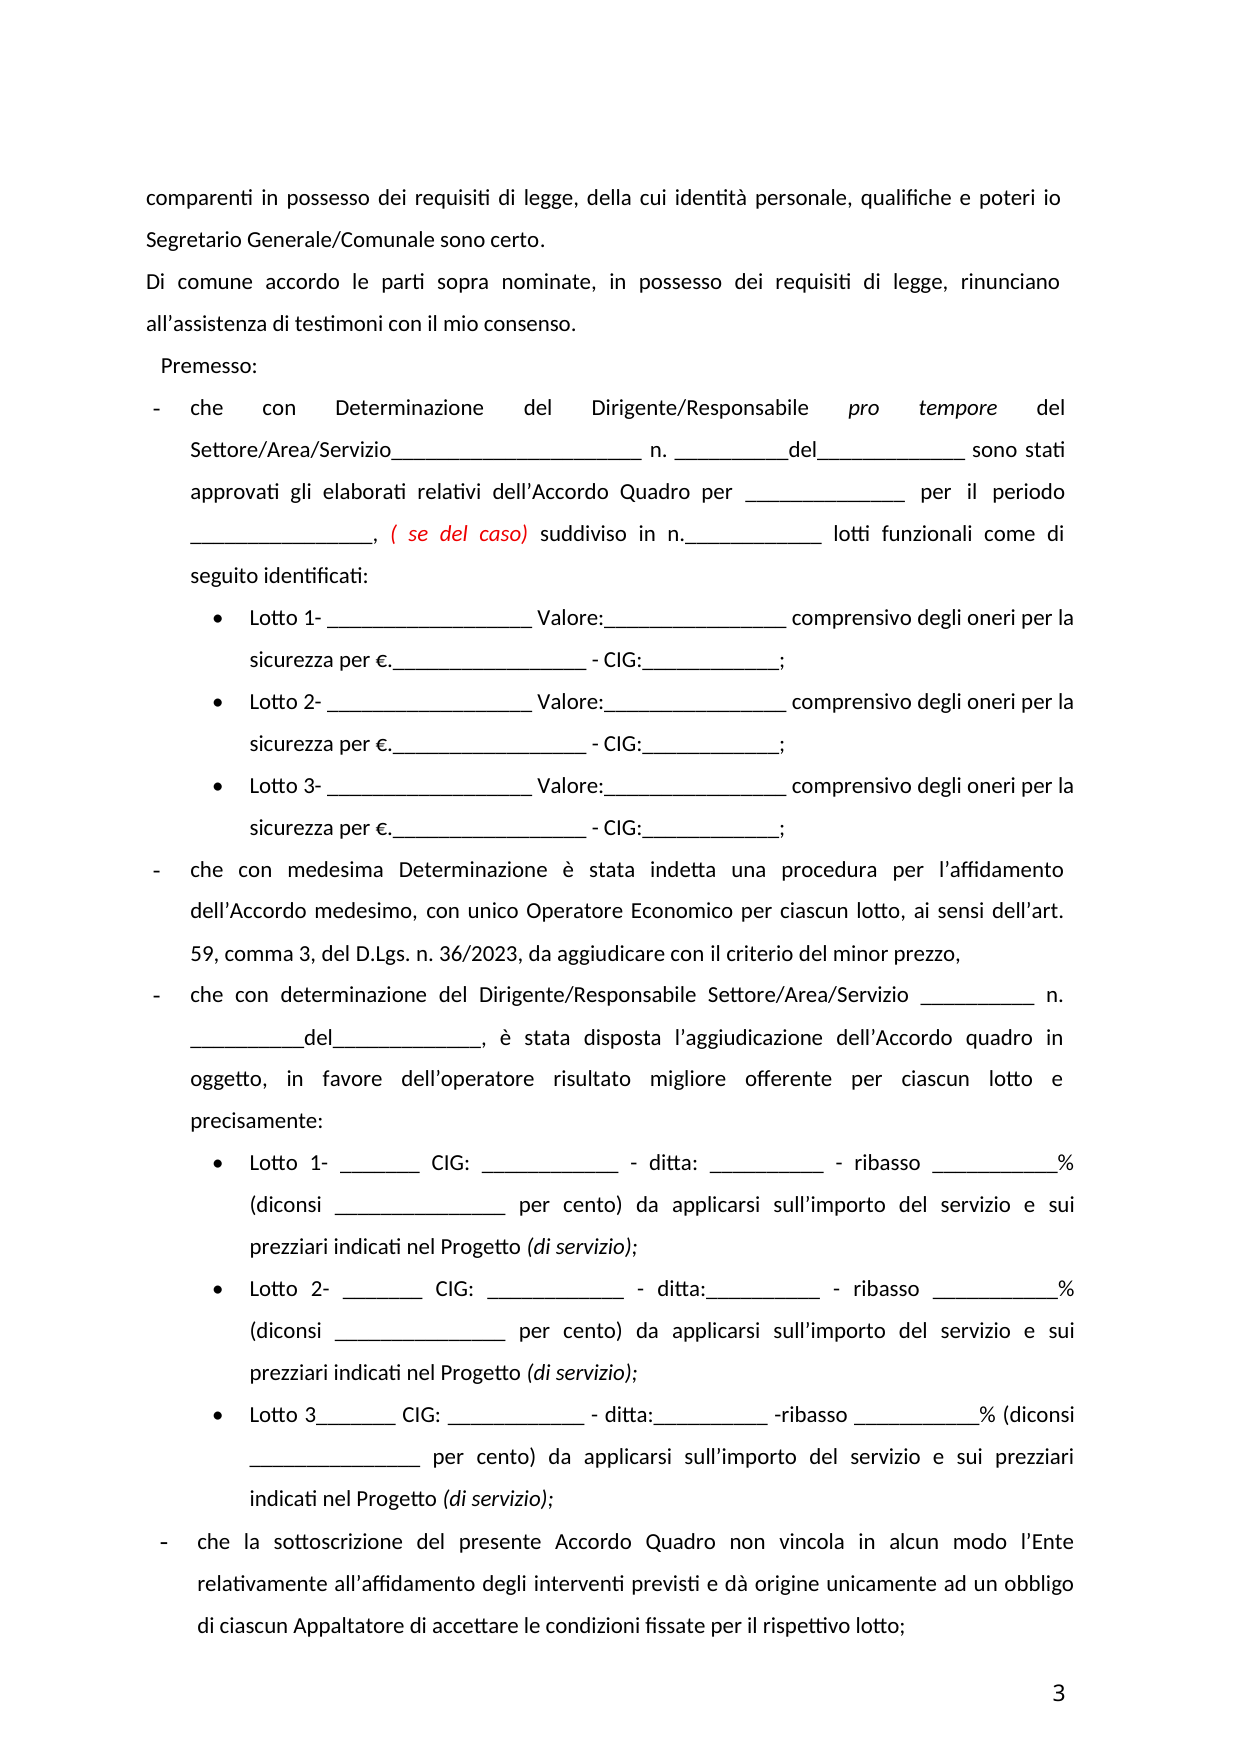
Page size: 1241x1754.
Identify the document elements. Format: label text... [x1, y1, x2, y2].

list Lotto 1- __________________ Valore:________________ comprensivo degli oneri per la sicurezza per €._________________ - CIG:____________; [212, 603, 1076, 673]
list Lotto 1- _______ CIG: ____________ - ditta: __________ - ribasso ___________% (diconsi _______________ per cento) da applicarsi sull’importo del servizio e sui prezziari indicati nel Progetto (di servizio); [212, 1148, 1076, 1261]
list Lotto 3- __________________ Valore:________________ comprensivo degli oneri per la sicurezza per €._________________ - CIG:____________; [212, 771, 1076, 841]
list che con Determinazione del Dirigente/Responsabile pro tempore del Settore/Area/Servizio______________________ n. __________del_____________ sono stati approvati gli elaborati relativi dell’Accordo Quadro per ______________ per il periodo ________________, ( se del caso) suddiviso in n.____________ lotti funzionali come di seguito identificati: [153, 393, 1065, 589]
list Lotto 2- __________________ Valore:________________ comprensivo degli oneri per la sicurezza per €._________________ - CIG:____________; [212, 687, 1076, 757]
text Premesso: [161, 351, 1065, 379]
text Di comune accordo le parti sopra nominate, in possesso dei requisiti di legge, rinunciano all’assistenza di testimoni con il mio consenso. [146, 267, 1062, 337]
list che con medesima Determinazione è stata indetta una procedura per l’affidamento dell’Accordo medesimo, con unico Operatore Economico per ciascun lotto, ai sensi dell’art. 59, comma 3, del D.Lgs. n. 36/2023, da aggiudicare con il criterio del minor prezzo, [153, 855, 1065, 967]
list che la sottoscrizione del presente Accordo Quadro non vincola in alcun modo l’Ente relativamente all’affidamento degli interventi previsti e dà origine unicamente ad un obbligo di ciascun Appaltatore di accettare le condizioni fissate per il rispettivo lotto; [159, 1526, 1076, 1639]
list Lotto 2- _______ CIG: ____________ - ditta:__________ - ribasso ___________% (diconsi _______________ per cento) da applicarsi sull’importo del servizio e sui prezziari indicati nel Progetto (di servizio); [212, 1274, 1076, 1386]
list che con determinazione del Dirigente/Responsabile Settore/Area/Servizio __________ n. __________del_____________, è stata disposta l’aggiudicazione dell’Accordo quadro in oggetto, in favore dell’operatore risultato migliore offerente per ciascun lotto e precisamente: [153, 981, 1065, 1134]
text comparenti in possesso dei requisiti di legge, della cui identità personale, qualifiche e poteri io Segretario Generale/Comunale sono certo. [146, 183, 1062, 253]
list Lotto 3_______ CIG: ____________ - ditta:__________ -ribasso ___________% (diconsi _______________ per cento) da applicarsi sull’importo del servizio e sui prezziari indicati nel Progetto (di servizio); [212, 1400, 1076, 1512]
